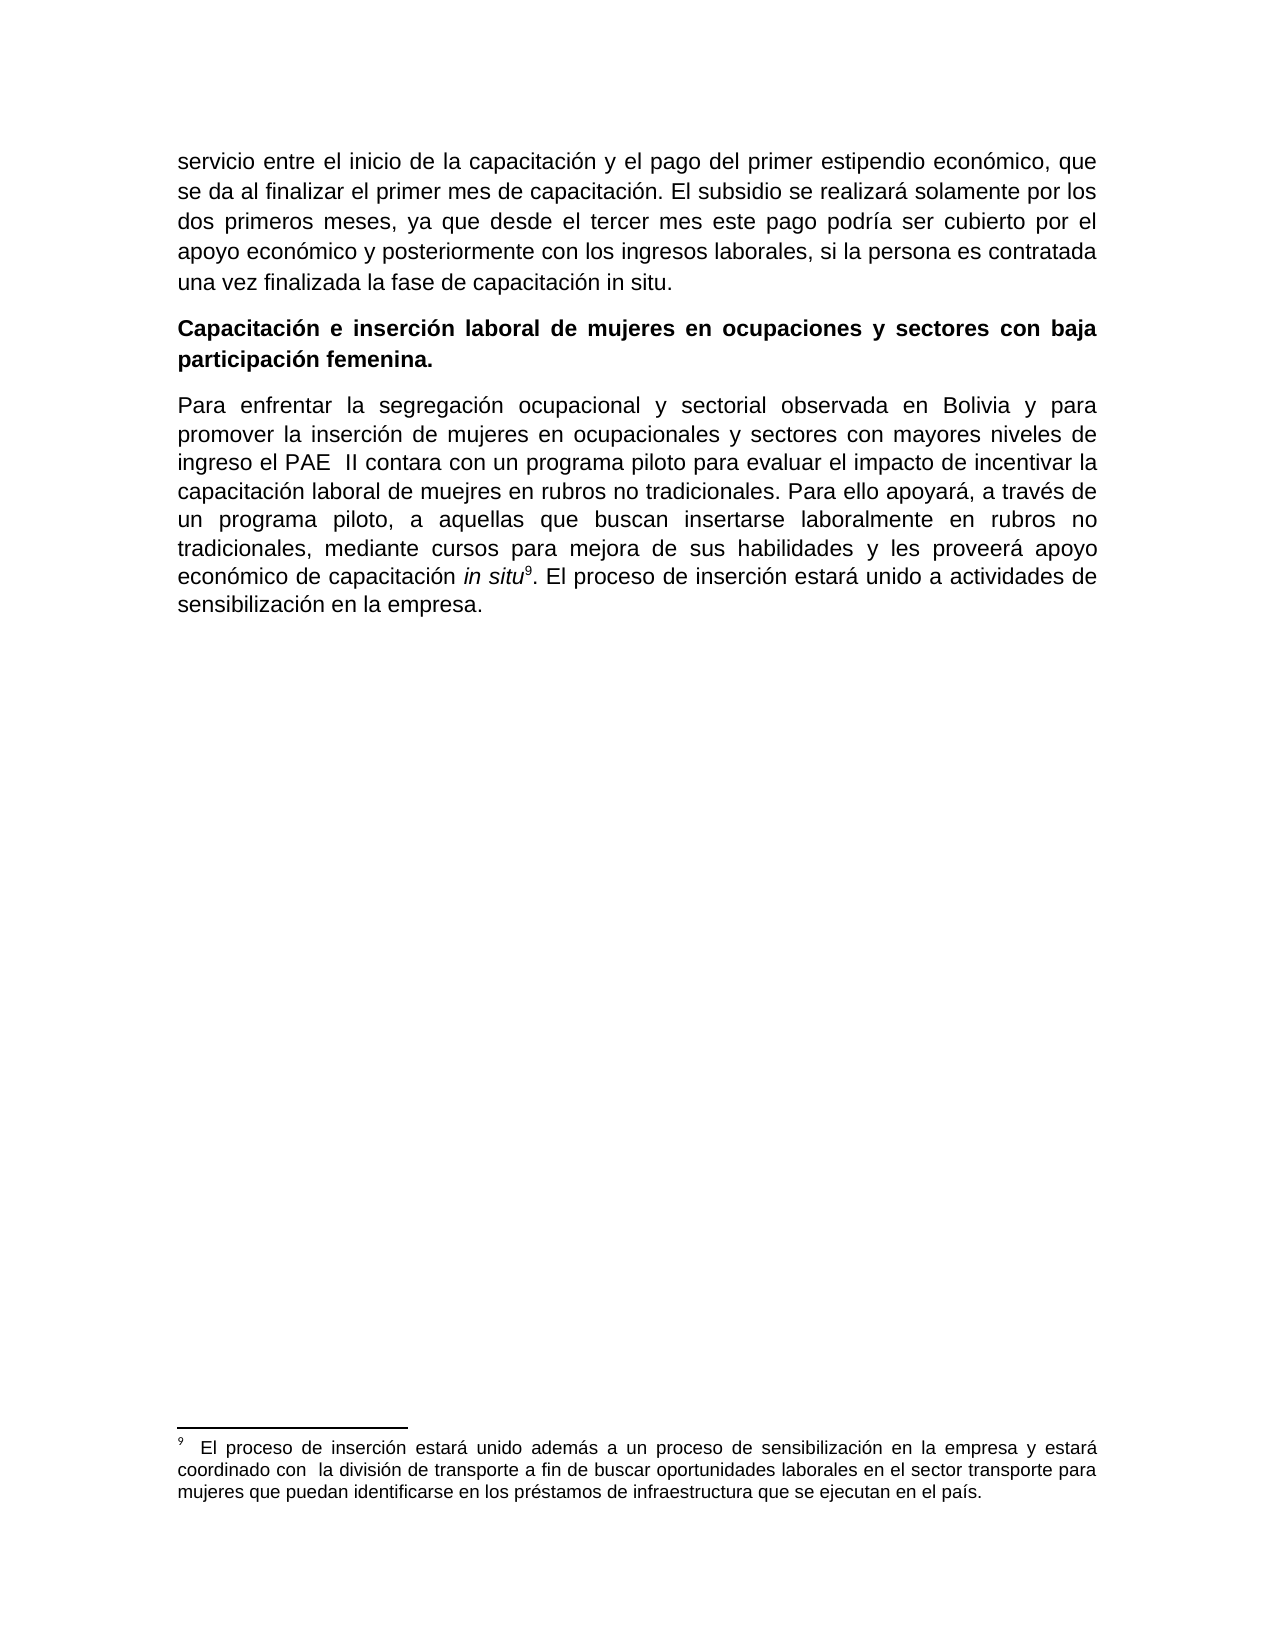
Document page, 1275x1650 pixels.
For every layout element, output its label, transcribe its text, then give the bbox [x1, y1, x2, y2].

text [177, 148, 1098, 295]
text Para enfrentar la segregación ocupacional y sectorial observada en Bolivia y para promover la inserción de mujeres en ocupacionales y sectores con mayores niveles de ingreso el PAE II contara con un programa piloto para evaluar el impacto de incentivar la capacitación laboral de muejres en rubros no tradicionales. Para ello apoyará, a través de un programa piloto, a aquellas que buscan insertarse laboralmente en rubros no tradicionales, mediante cursos para mejora de sus habilidades y les proveerá apoyo económico de capacitación in situ. El proceso de inserción estará unido a actividades de sensibilización en la empresa. [177, 392, 1098, 618]
text Capacitación e inserción laboral de mujeres en ocupaciones y sectores con baja participación femenina. [177, 315, 1098, 372]
